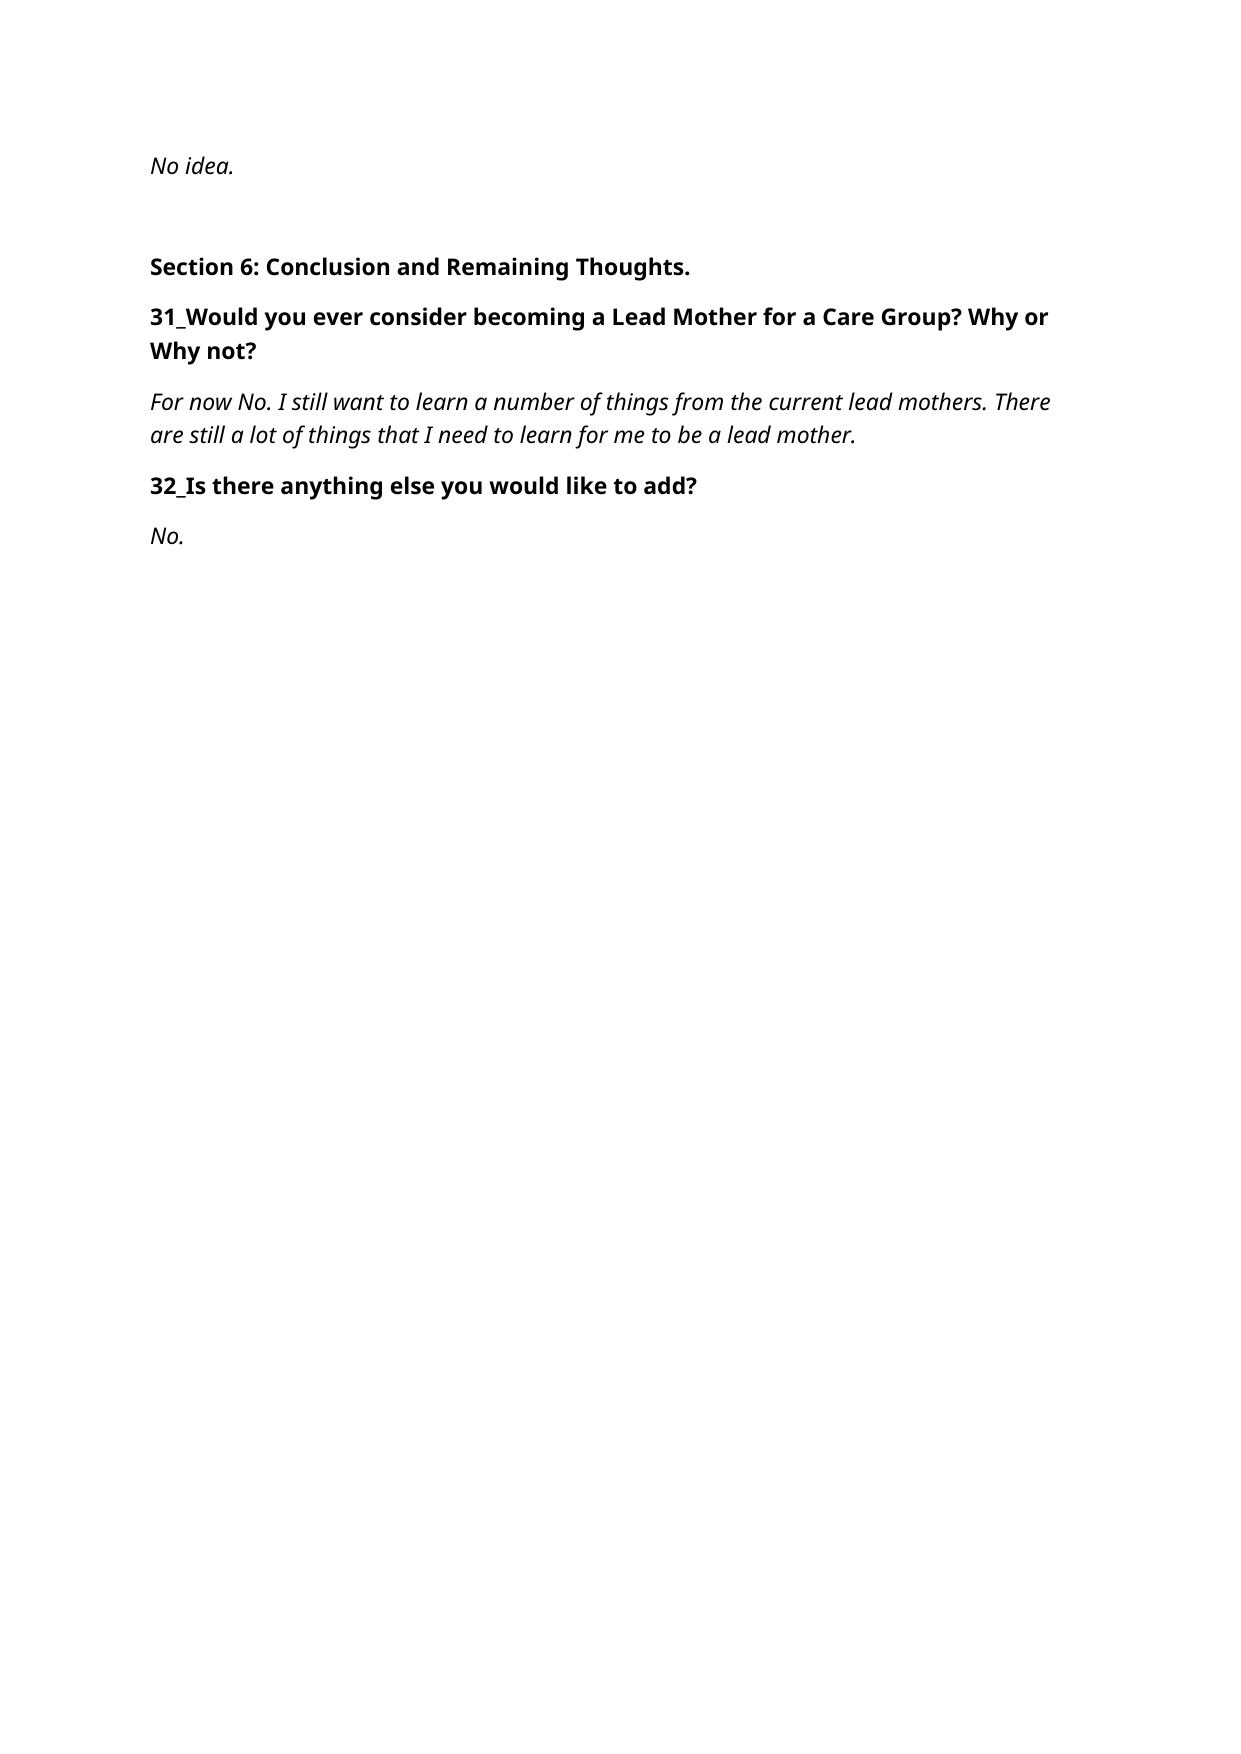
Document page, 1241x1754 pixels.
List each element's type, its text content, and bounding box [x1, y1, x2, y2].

text 32_Is there anything else you would like to add? [150, 469, 1090, 501]
text For now No. I still want to learn a number of things from the current lead mothers. There are still a lot of things that I need to learn for me to be a lead mother. [150, 385, 1090, 450]
text No. [150, 520, 1090, 551]
text No idea. [150, 150, 1090, 181]
text Section 6: Conclusion and Remaining Thoughts. [150, 251, 1090, 282]
text 31_Would you ever consider becoming a Lead Mother for a Care Group? Why or Why not? [150, 301, 1090, 366]
